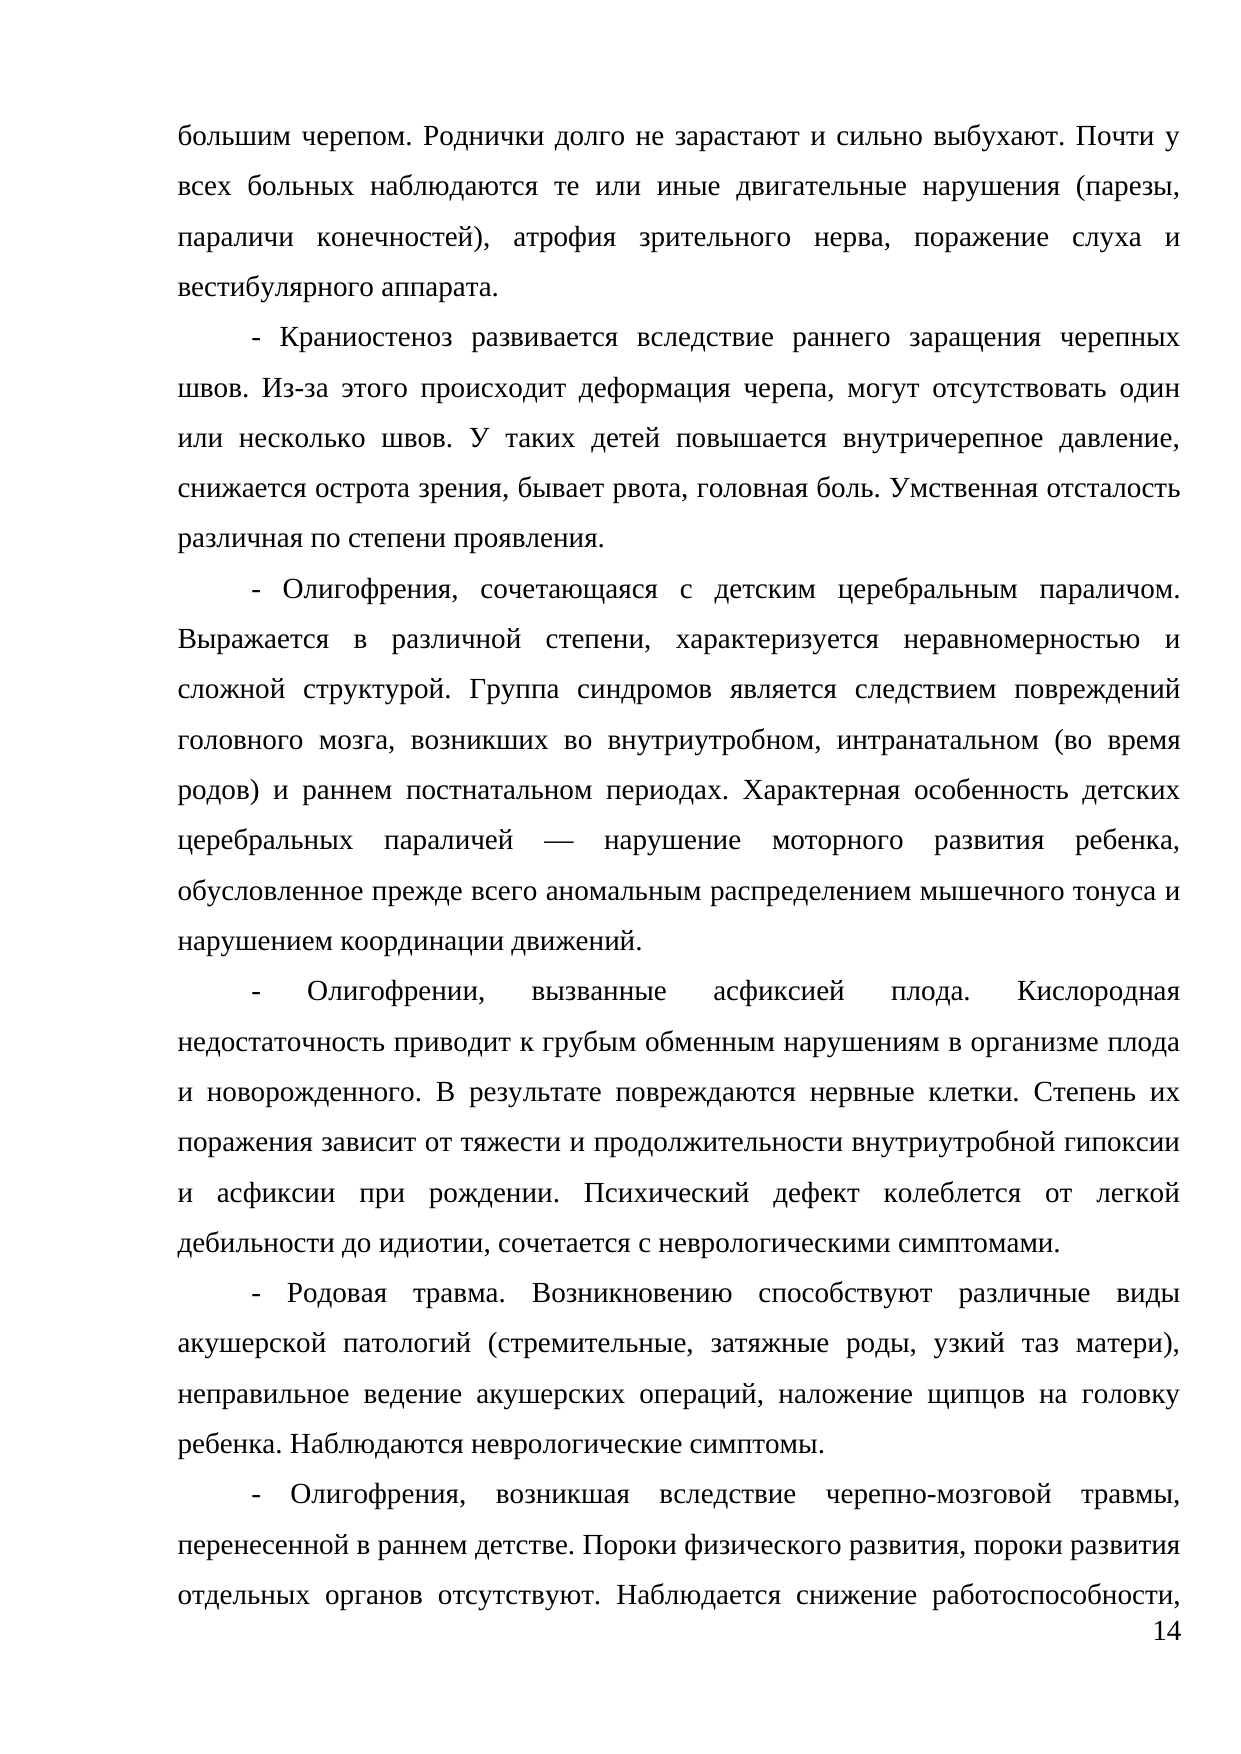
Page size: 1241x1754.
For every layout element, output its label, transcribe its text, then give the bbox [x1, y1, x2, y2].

list - Олигофрения, сочетающаяся с детским церебральным параличом. Выражается в различной степени, характеризуется неравномерностью и сложной структурой. Группа синдромов является следствием повреждений головного мозга, возникших во внутриутробном, интранатальном (во время родов) и раннем постнатальном периодах. Характерная особенность детских церебральных параличей — нарушение моторного развития ребенка, обусловленное прежде всего аномальным распределением мышечного тонуса и нарушением координации движений. [177, 571, 1181, 957]
list - Краниостеноз развивается вследствие раннего заращения черепных швов. Из-за этого происходит деформация черепа, могут отсутствовать один или несколько швов. У таких детей повышается внутричерепное давление, снижается острота зрения, бывает рвота, головная боль. Умственная отсталость различная по степени проявления. [177, 319, 1181, 554]
list - Олигофрении, вызванные асфиксией плода. Кислородная недостаточность приводит к грубым обменным нарушениям в организме плода и новорожденного. В результате повреждаются нервные клетки. Степень их поражения зависит от тяжести и продолжительности внутриутробной гипоксии и асфиксии при рождении. Психический дефект колеблется от легкой дебильности до идиотии, сочетается с неврологическими симптомами. [177, 973, 1181, 1258]
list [177, 1477, 1181, 1611]
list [177, 118, 1181, 303]
list - Родовая травма. Возникновению способствуют различные виды акушерской патологий (стремительные, затяжные роды, узкий таз матери), неправильное ведение акушерских операций, наложение щипцов на головку ребенка. Наблюдаются неврологические симптомы. [177, 1275, 1181, 1460]
